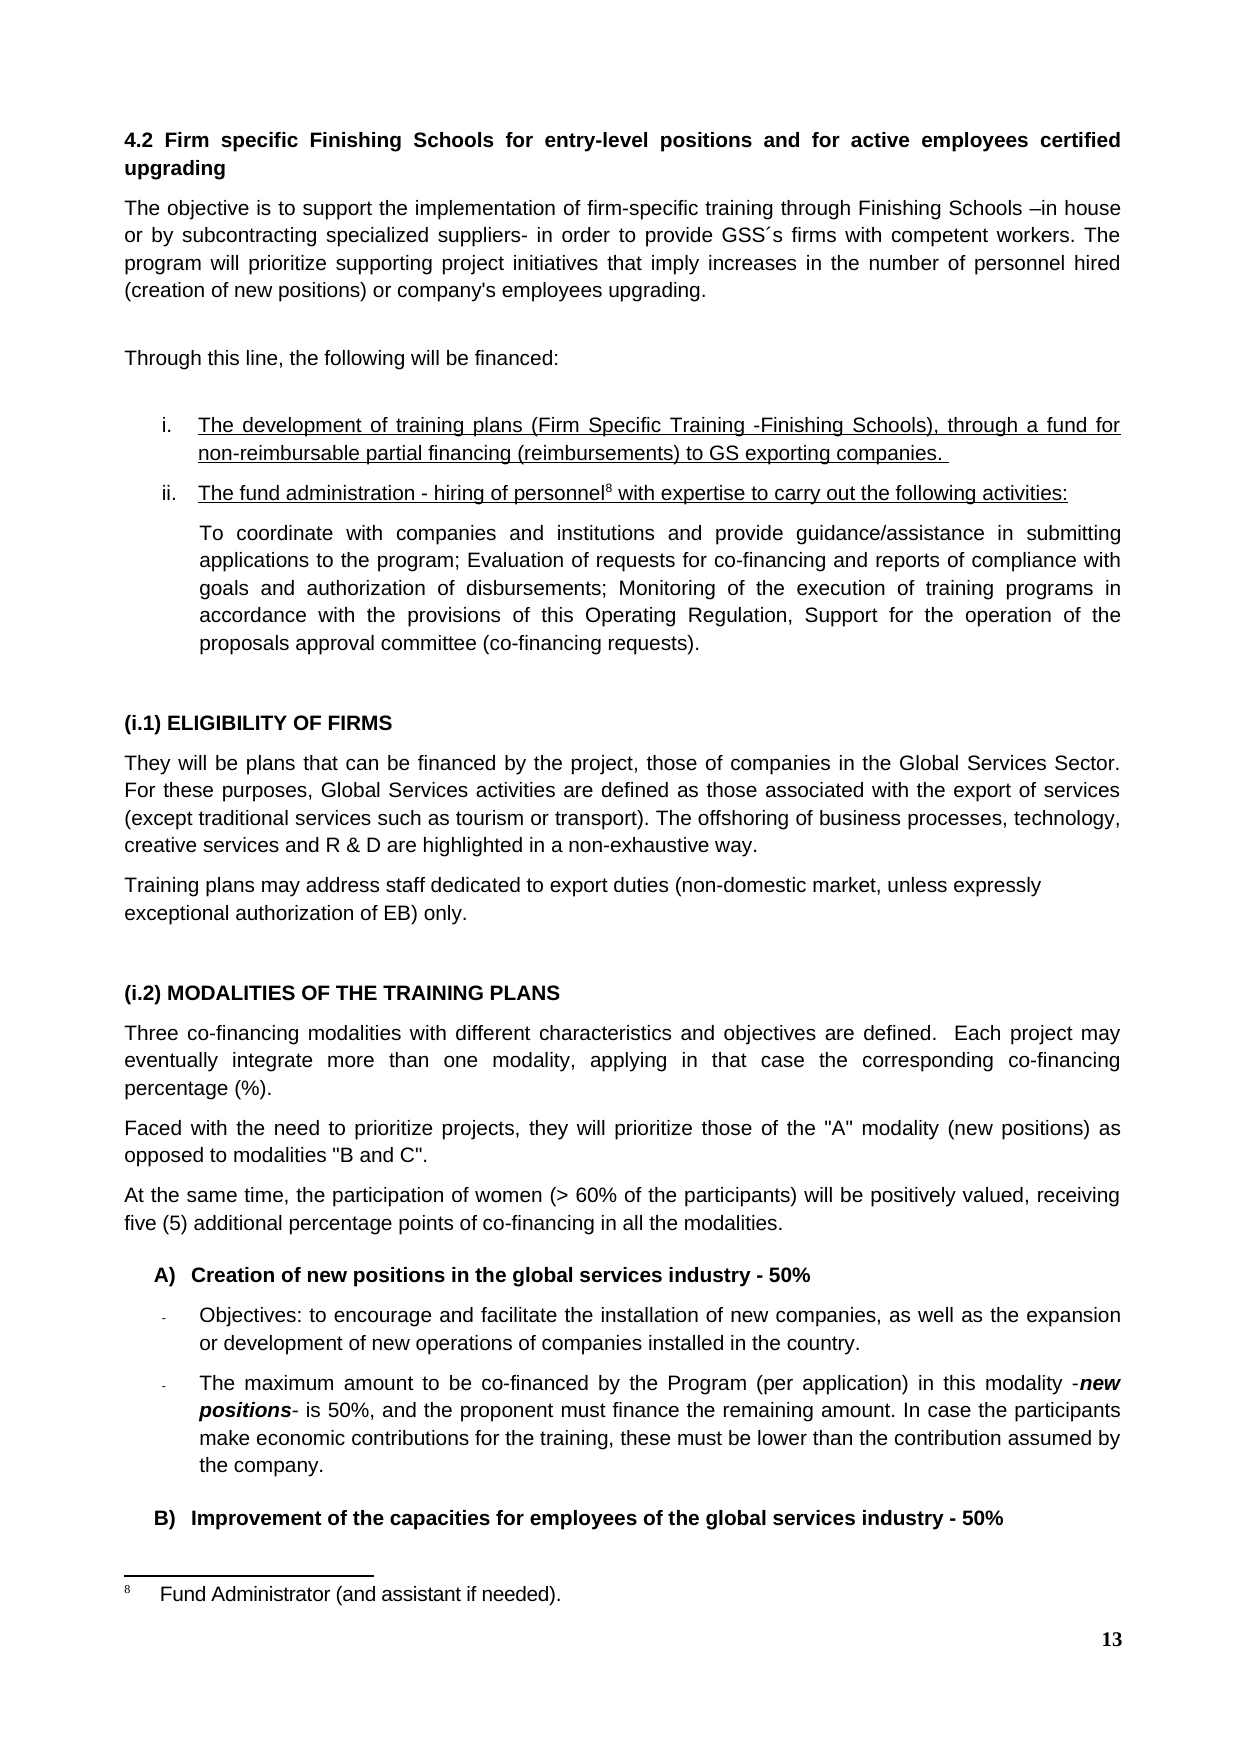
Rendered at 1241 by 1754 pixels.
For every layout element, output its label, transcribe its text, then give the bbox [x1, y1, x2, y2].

text Faced with the need to prioritize projects, they will prioritize those of the "A" modality (new positions) as opposed to modalities "B and C". [124, 1116, 1122, 1167]
list The development of training plans (Firm Specific Training -Finishing Schools), through a fund for non-reimbursable partial financing (reimbursements) to GS exporting companies. [162, 413, 1122, 464]
list The maximum amount to be co-financed by the Program (per application) in this modality -new positions- is 50%, and the proponent must finance the remaining amount. In case the participants make economic contributions for the training, these must be lower than the contribution assumed by the company. [162, 1371, 1122, 1477]
text Three co-financing modalities with different characteristics and objectives are defined. Each project may eventually integrate more than one modality, applying in that case the corresponding co-financing percentage (%). [124, 1021, 1122, 1099]
text They will be plans that can be financed by the project, those of companies in the Global Services Sector. For these purposes, Global Services activities are defined as those associated with the export of services (except traditional services such as tourism or transport). The offshoring of business processes, technology, creative services and R & D are highlighted in a non-exhaustive way. [124, 751, 1122, 857]
text The objective is to support the implementation of firm-specific training through Finishing Schools –in house or by subcontracting specialized suppliers- in order to provide GSS´s firms with competent workers. The program will prioritize supporting project initiatives that imply increases in the number of personnel hired (creation of new positions) or company's employees upgrading. [124, 196, 1122, 302]
text Through this line, the following will be financed: [124, 346, 1122, 369]
text Training plans may address staff dedicated to export duties (non-domestic market, unless expressly exceptional authorization of EB) only. [124, 873, 1122, 924]
list Objectives: to encourage and facilitate the installation of new companies, as well as the expansion or development of new operations of companies installed in the country. [162, 1303, 1122, 1354]
text (i.2) MODALITIES OF THE TRAINING PLANS [124, 981, 1122, 1004]
list Creation of new positions in the global services industry - 50% [154, 1263, 1122, 1287]
list 4.2 Firm specific Finishing Schools for entry-level positions and for active employees certified upgrading [124, 128, 1122, 179]
list To coordinate with companies and institutions and provide guidance/assistance in submitting applications to the program; Evaluation of requests for co-financing and reports of compliance with goals and authorization of disbursements; Monitoring of the execution of training programs in accordance with the provisions of this Operating Regulation, Support for the operation of the proposals approval committee (co-financing requests). [199, 521, 1122, 654]
text (i.1) ELIGIBILITY OF FIRMS [124, 711, 1122, 734]
list The fund administration - hiring of personnel with expertise to carry out the following activities: [162, 481, 1122, 504]
list At the same time, the participation of women (> 60% of the participants) will be positively valued, receiving five (5) additional percentage points of co-financing in all the modalities. [124, 1183, 1122, 1234]
list Improvement of the capacities for employees of the global services industry - 50% [154, 1506, 1122, 1529]
